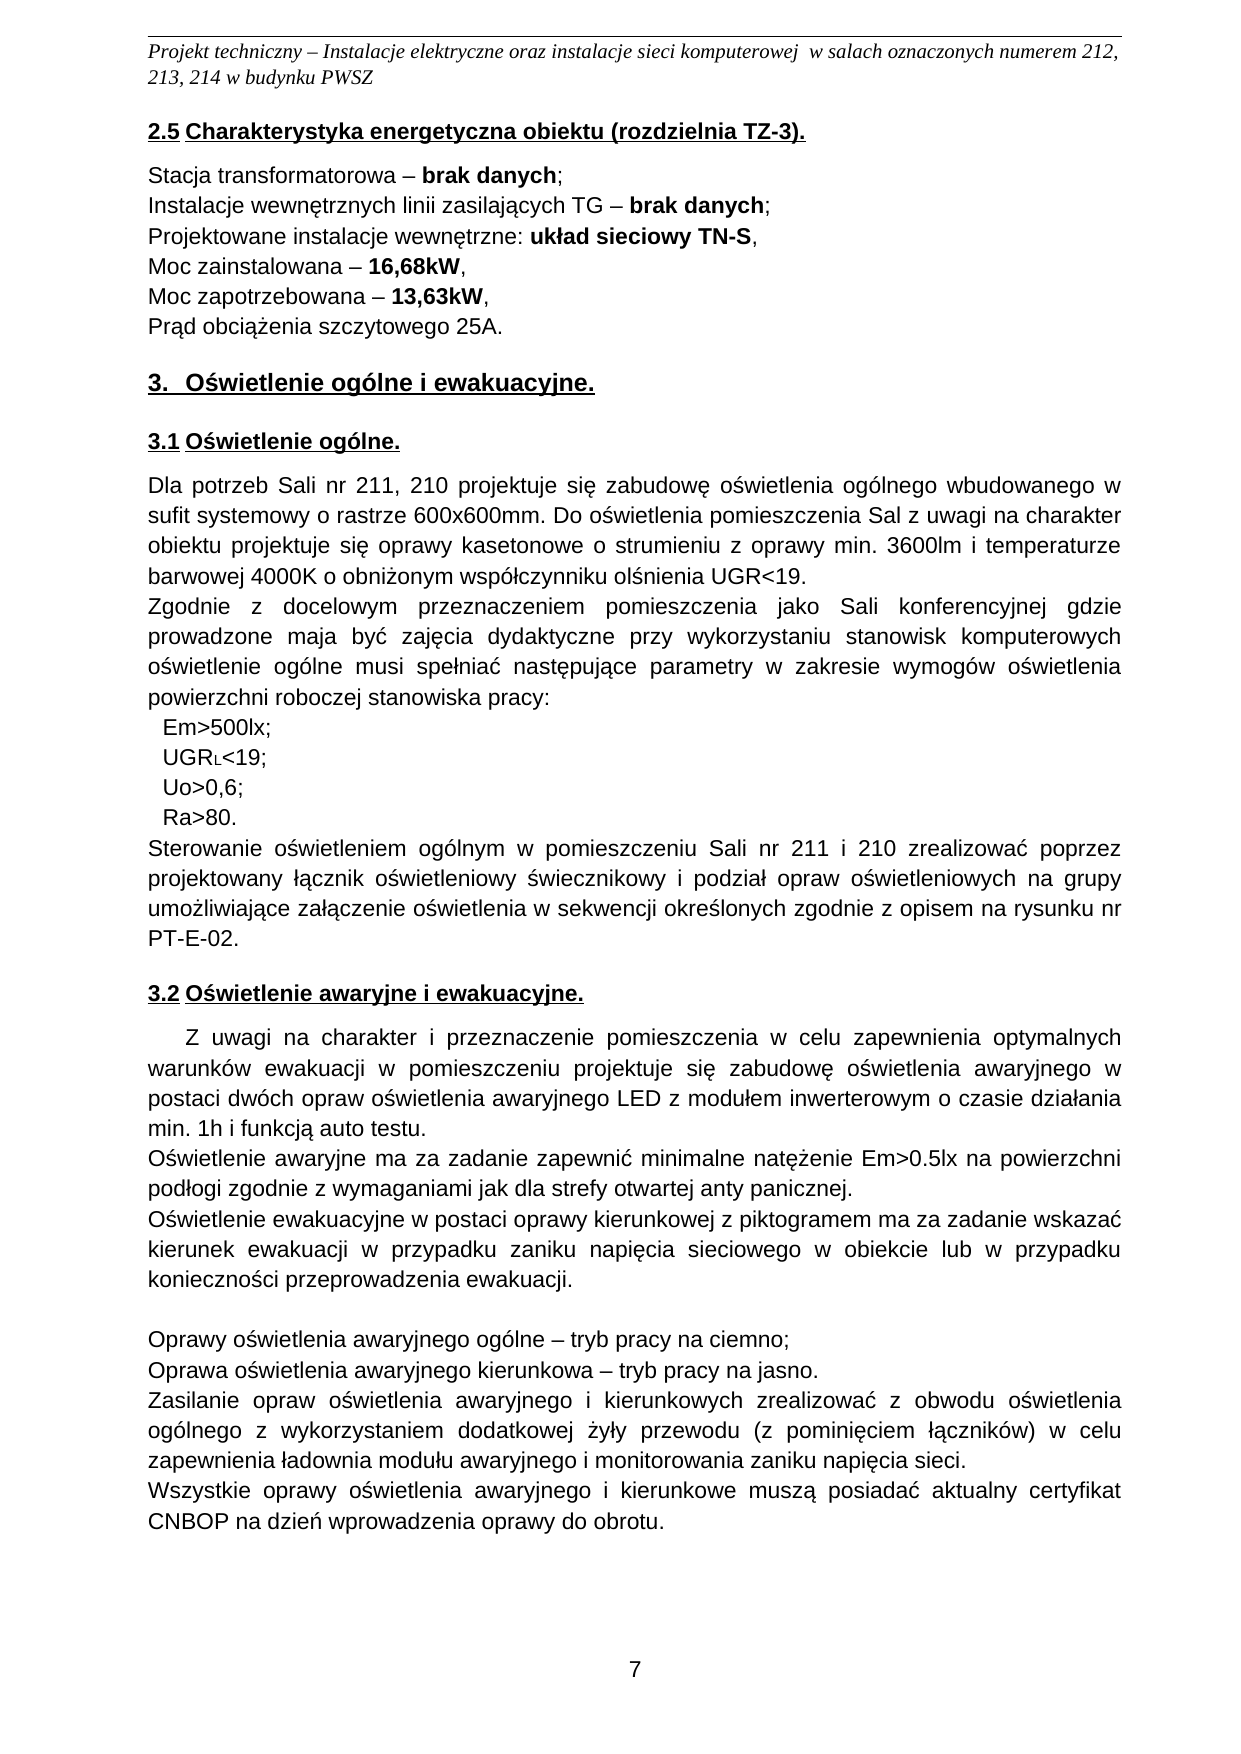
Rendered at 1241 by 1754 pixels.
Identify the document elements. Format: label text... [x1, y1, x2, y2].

subtitle Oświetlenie ogólne i ewakuacyjne. [148, 368, 1122, 397]
text Prąd obciążenia szczytowego 25A. [148, 313, 1122, 339]
text Ra>80. [162, 804, 1122, 831]
subtitle Charakterystyka energetyczna obiektu (rozdzielnia TZ-3). [148, 118, 1122, 144]
subtitle Oświetlenie awaryjne i ewakuacyjne. [148, 980, 1122, 1007]
text Uo>0,6; [162, 774, 1122, 800]
text Zasilanie opraw oświetlenia awaryjnego i kierunkowych zrealizować z obwodu oświetlenia ogólnego z wykorzystaniem dodatkowej żyły przewodu (z pominięciem łączników) w celu zapewnienia ładownia modułu awaryjnego i monitorowania zaniku napięcia sieci. [148, 1387, 1122, 1474]
text Z uwagi na charakter i przeznaczenie pomieszczenia w celu zapewnienia optymalnych warunków ewakuacji w pomieszczeniu projektuje się zabudowę oświetlenia awaryjnego w postaci dwóch opraw oświetlenia awaryjnego LED z modułem inwerterowym o czasie działania min. 1h i funkcją auto testu. [148, 1024, 1122, 1141]
text Oprawy oświetlenia awaryjnego ogólne – tryb pracy na ciemno; [148, 1326, 1122, 1353]
text Zgodnie z docelowym przeznaczeniem pomieszczenia jako Sali konferencyjnej gdzie prowadzone maja być zajęcia dydaktyczne przy wykorzystaniu stanowisk komputerowych oświetlenie ogólne musi spełniać następujące parametry w zakresie wymogów oświetlenia powierzchni roboczej stanowiska pracy: [148, 593, 1122, 710]
text UGRL<19; [162, 744, 1122, 770]
text Dla potrzeb Sali nr 211, 210 projektuje się zabudowę oświetlenia ogólnego wbudowanego w sufit systemowy o rastrze 600x600mm. Do oświetlenia pomieszczenia Sal z uwagi na charakter obiektu projektuje się oprawy kasetonowe o strumieniu z oprawy min. 3600lm i temperaturze barwowej 4000K o obniżonym współczynniku olśnienia UGR<19. [148, 472, 1122, 589]
text Instalacje wewnętrznych linii zasilających TG – brak danych; [148, 192, 1122, 219]
text Moc zapotrzebowana – 13,63kW, [148, 283, 1122, 309]
text Em>500lx; [162, 714, 1122, 740]
text Oświetlenie awaryjne ma za zadanie zapewnić minimalne natężenie Em>0.5lx na powierzchni podłogi zgodnie z wymaganiami jak dla strefy otwartej anty panicznej. [148, 1145, 1122, 1202]
text Sterowanie oświetleniem ogólnym w pomieszczeniu Sali nr 211 i 210 zrealizować poprzez projektowany łącznik oświetleniowy świecznikowy i podział opraw oświetleniowych na grupy umożliwiające załączenie oświetlenia w sekwencji określonych zgodnie z opisem na rysunku nr PT-E-02. [148, 834, 1122, 951]
subtitle Oświetlenie ogólne. [148, 428, 1122, 454]
text Oprawa oświetlenia awaryjnego kierunkowa – tryb pracy na jasno. [148, 1357, 1122, 1383]
text Oświetlenie ewakuacyjne w postaci oprawy kierunkowej z piktogramem ma za zadanie wskazać kierunek ewakuacji w przypadku zaniku napięcia sieciowego w obiekcie lub w przypadku konieczności przeprowadzenia ewakuacji. [148, 1206, 1122, 1292]
text Projektowane instalacje wewnętrzne: układ sieciowy TN-S, [148, 223, 1122, 249]
text Wszystkie oprawy oświetlenia awaryjnego i kierunkowe muszą posiadać aktualny certyfikat CNBOP na dzień wprowadzenia oprawy do obrotu. [148, 1477, 1122, 1534]
text Stacja transformatorowa – brak danych; [148, 162, 1122, 188]
text Moc zainstalowana – 16,68kW, [148, 253, 1122, 279]
